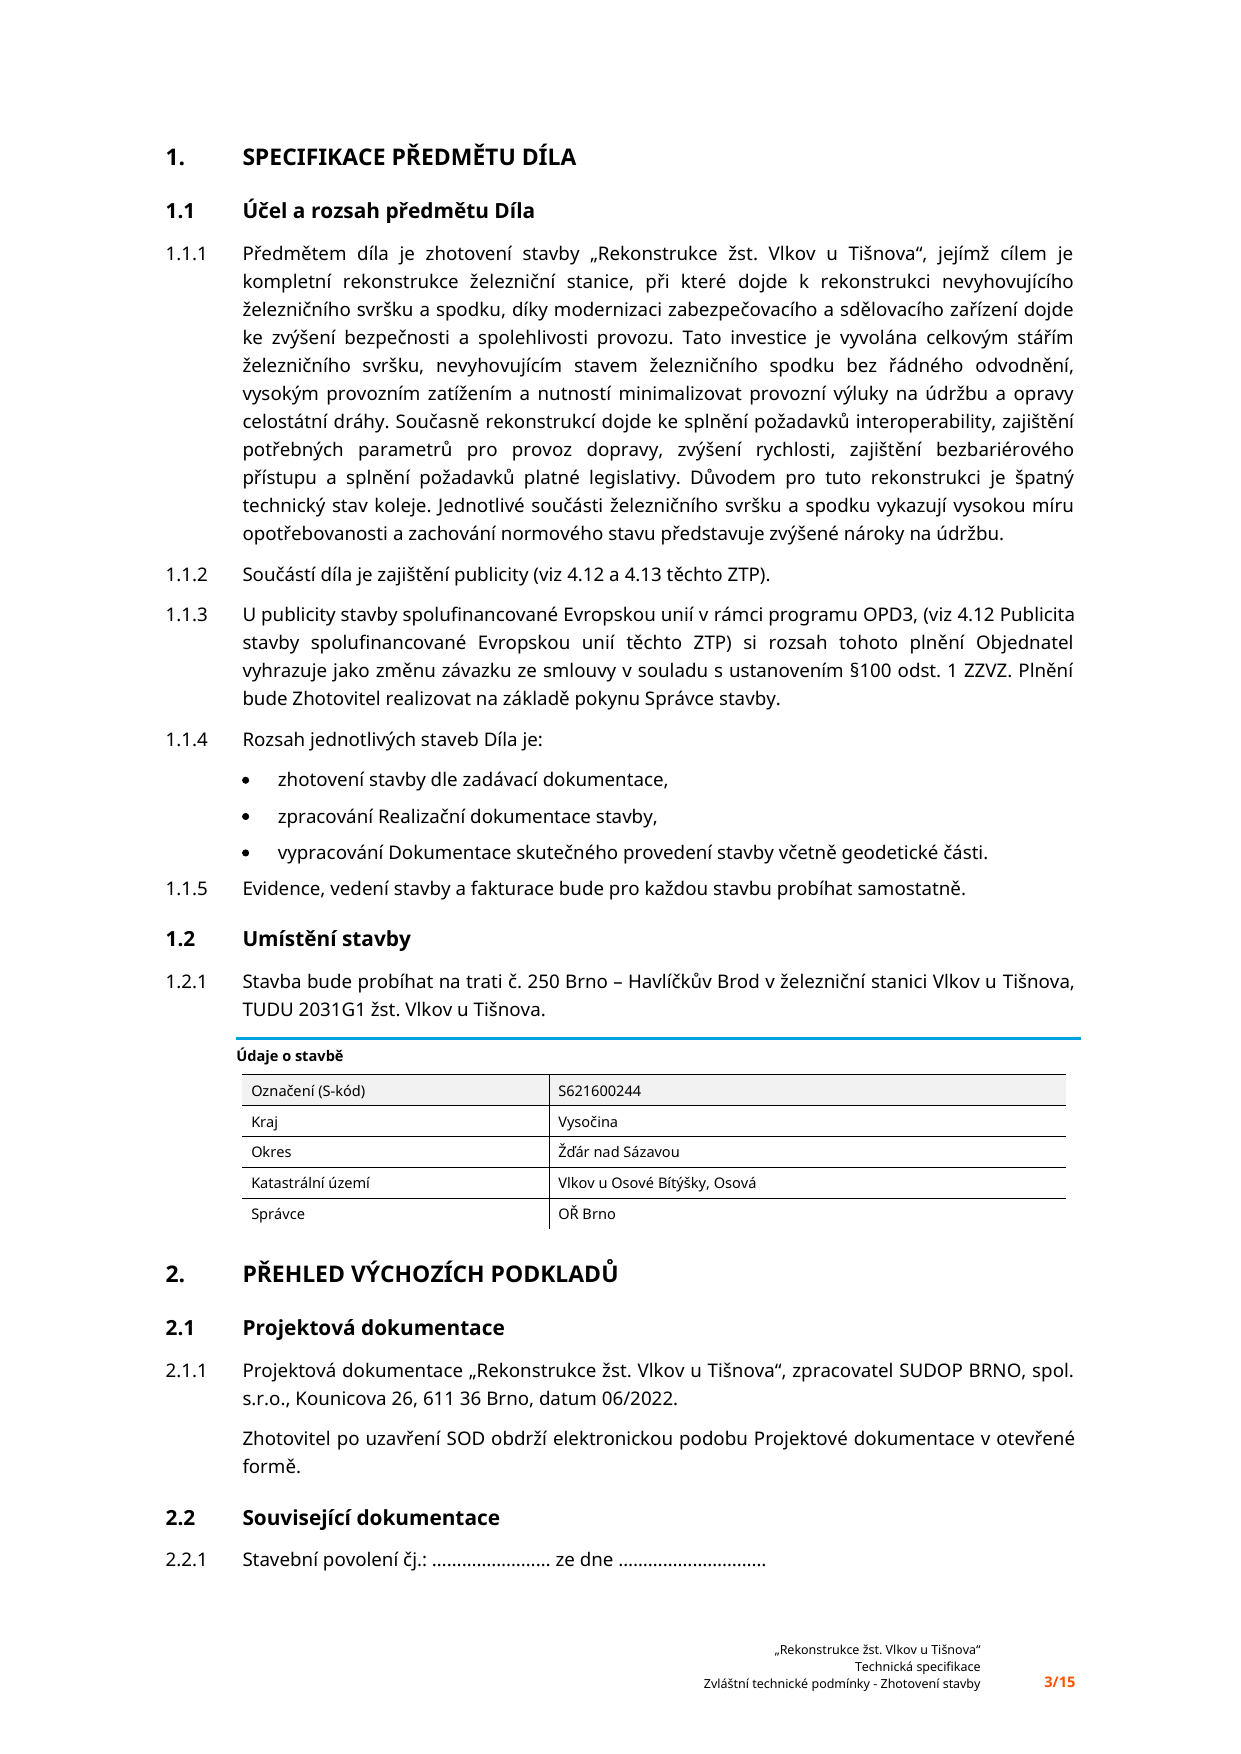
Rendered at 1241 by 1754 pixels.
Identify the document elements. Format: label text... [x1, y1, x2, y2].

table_cell Správce [242, 1199, 549, 1229]
table_cell OŘ Brno [550, 1199, 1066, 1229]
table_cell Vlkov u Osové Bítýšky, Osová [550, 1168, 1066, 1198]
table_header S621600244 [550, 1075, 1066, 1105]
text zpracování Realizační dokumentace stavby, [242, 803, 1075, 828]
text Rozsah jednotlivých staveb Díla je: [165, 726, 1075, 752]
text zhotovení stavby dle zadávací dokumentace, [242, 767, 1075, 792]
table_cell Žďár nad Sázavou [550, 1137, 1066, 1167]
text Umístění stavby [165, 924, 1075, 953]
text Stavební povolení čj.: …………………… ze dne ………………………… [165, 1546, 1075, 1572]
text Projektová dokumentace [165, 1313, 1075, 1342]
table_cell Vysočina [550, 1106, 1066, 1136]
text Stavba bude probíhat na trati č. 250 Brno – Havlíčkův Brod v železniční stanici Vlkov u Tišnova, TUDU 2031G1 žst. Vlkov u Tišnova. [165, 968, 1075, 1022]
table_cell Kraj [242, 1106, 549, 1136]
text Projektová dokumentace „Rekonstrukce žst. Vlkov u Tišnova“, zpracovatel SUDOP BRNO, spol. s.r.o., Kounicova 26, 611 36 Brno, datum 06/2022. [165, 1357, 1075, 1411]
text Související dokumentace [165, 1503, 1075, 1531]
text Součástí díla je zajištění publicity (viz 4.12 a 4.13 těchto ZTP). [165, 561, 1075, 587]
text vypracování Dokumentace skutečného provedení stavby včetně geodetické části. [242, 839, 1075, 865]
text Předmětem díla je zhotovení stavby „Rekonstrukce žst. Vlkov u Tišnova“, jejímž cílem je kompletní rekonstrukce železniční stanice, při které dojde k rekonstrukci nevyhovujícího železničního svršku a spodku, díky modernizaci zabezpečovacího a sdělovacího zařízení dojde ke zvýšení bezpečnosti a spolehlivosti provozu. Tato investice je vyvolána celkovým stářím železničního svršku, nevyhovujícím stavem železničního spodku bez řádného odvodnění, vysokým provozním zatížením a nutností minimalizovat provozní výluky na údržbu a opravy celostátní dráhy. Současně rekonstrukcí dojde ke splnění požadavků interoperability, zajištění potřebných parametrů pro provoz dopravy, zvýšení rychlosti, zajištění bezbariérového přístupu a splnění požadavků platné legislativy. Důvodem pro tuto rekonstrukci je špatný technický stav koleje. Jednotlivé součásti železničního svršku a spodku vykazují vysokou míru opotřebovanosti a zachování normového stavu představuje zvýšené nároky na údržbu. [165, 240, 1075, 546]
text Evidence, vedení stavby a fakturace bude pro každou stavbu probíhat samostatně. [165, 876, 1075, 901]
text Zhotovitel po uzavření SOD obdrží elektronickou podobu Projektové dokumentace v otevřené formě. [242, 1426, 1075, 1479]
text Účel a rozsah předmětu Díla [165, 197, 1075, 225]
text PŘEHLED VÝCHOZÍCH PODKLADŮ [165, 1258, 1075, 1289]
table_cell Okres [242, 1137, 549, 1167]
text Údaje o stavbě [236, 1040, 1081, 1066]
table_header Označení (S-kód) [242, 1075, 549, 1105]
text SPECIFIKACE PŘEDMĚTU DÍLA [165, 141, 1075, 173]
table_cell Katastrální území [242, 1168, 549, 1198]
text U publicity stavby spolufinancované Evropskou unií v rámci programu OPD3, (viz 4.12 Publicita stavby spolufinancované Evropskou unií těchto ZTP) si rozsah tohoto plnění Objednatel vyhrazuje jako změnu závazku ze smlouvy v souladu s ustanovením §100 odst. 1 ZZVZ. Plnění bude Zhotovitel realizovat na základě pokynu Správce stavby. [165, 602, 1075, 711]
